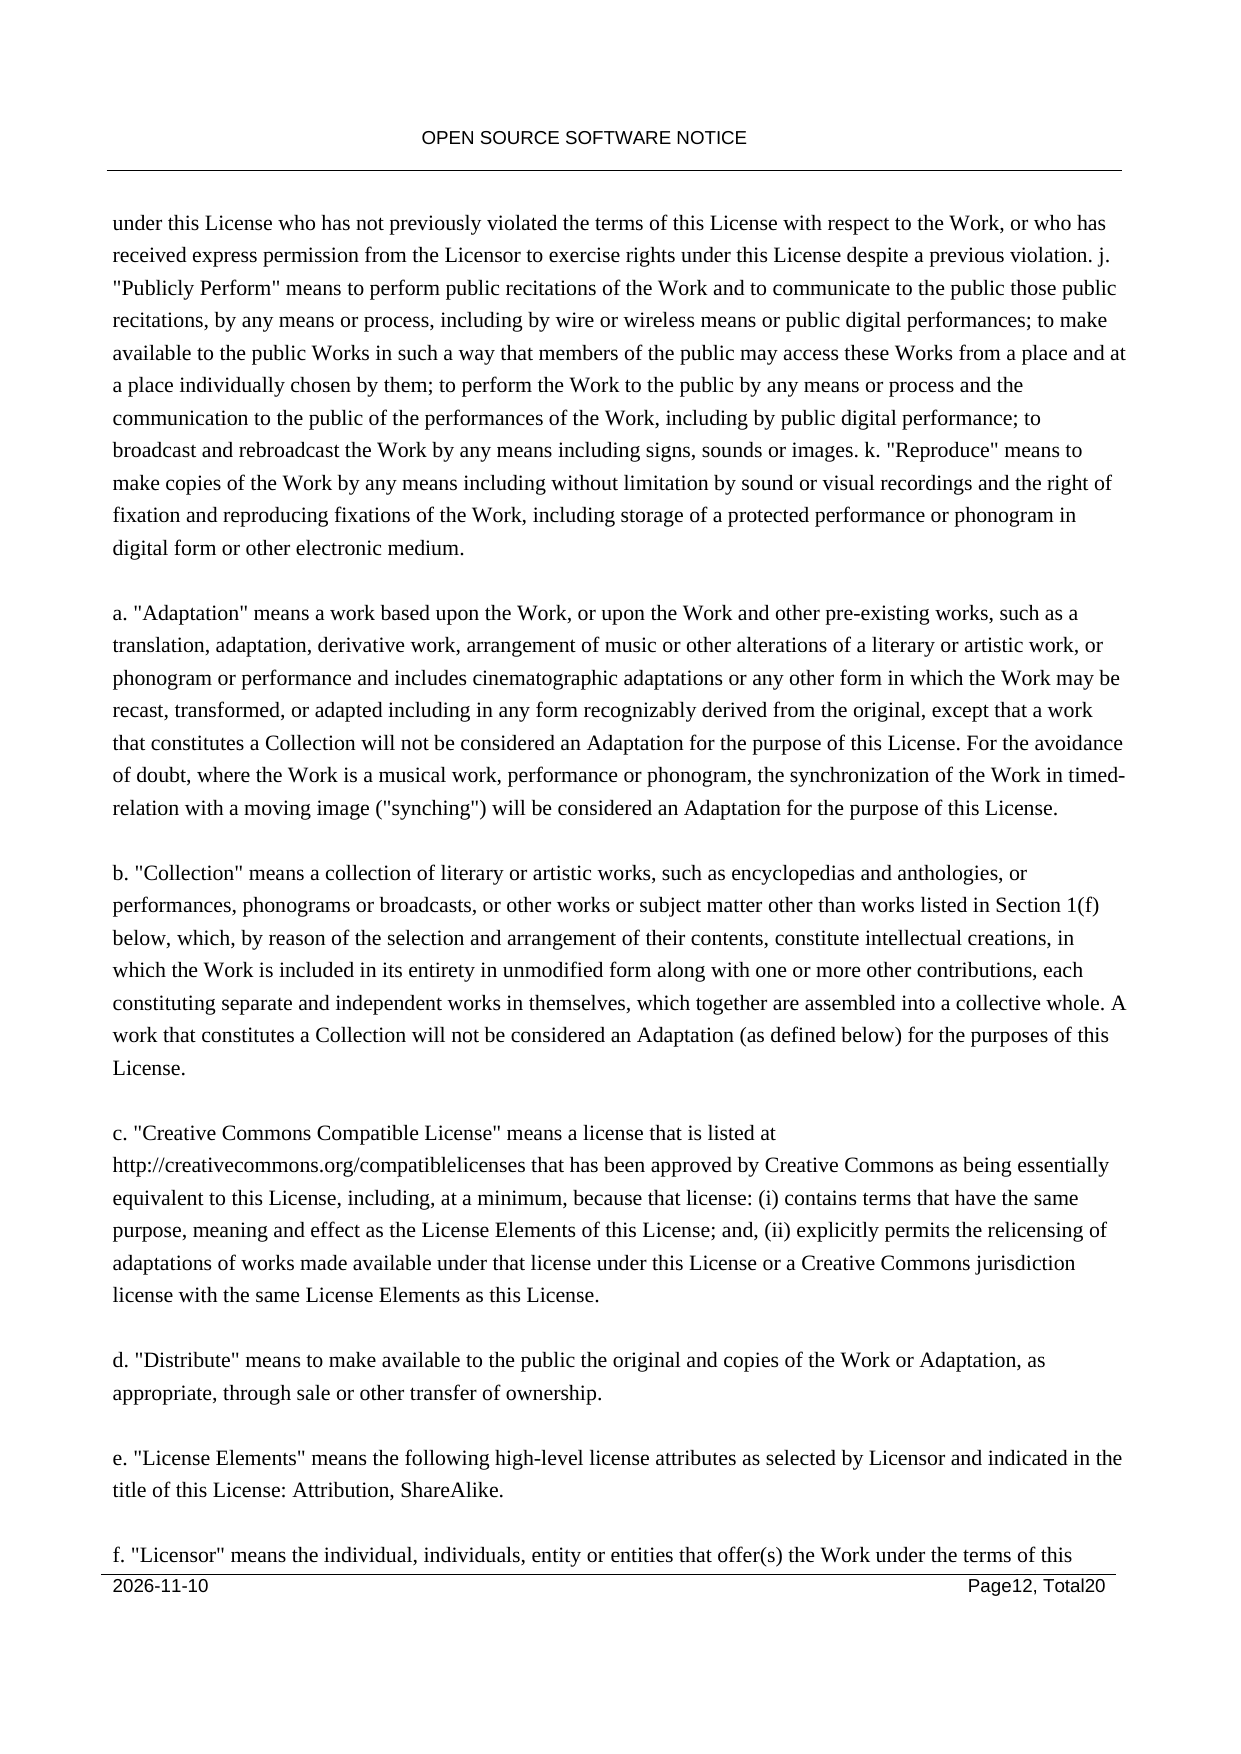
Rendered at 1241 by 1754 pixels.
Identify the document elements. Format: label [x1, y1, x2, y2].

text [112, 206, 1128, 1571]
